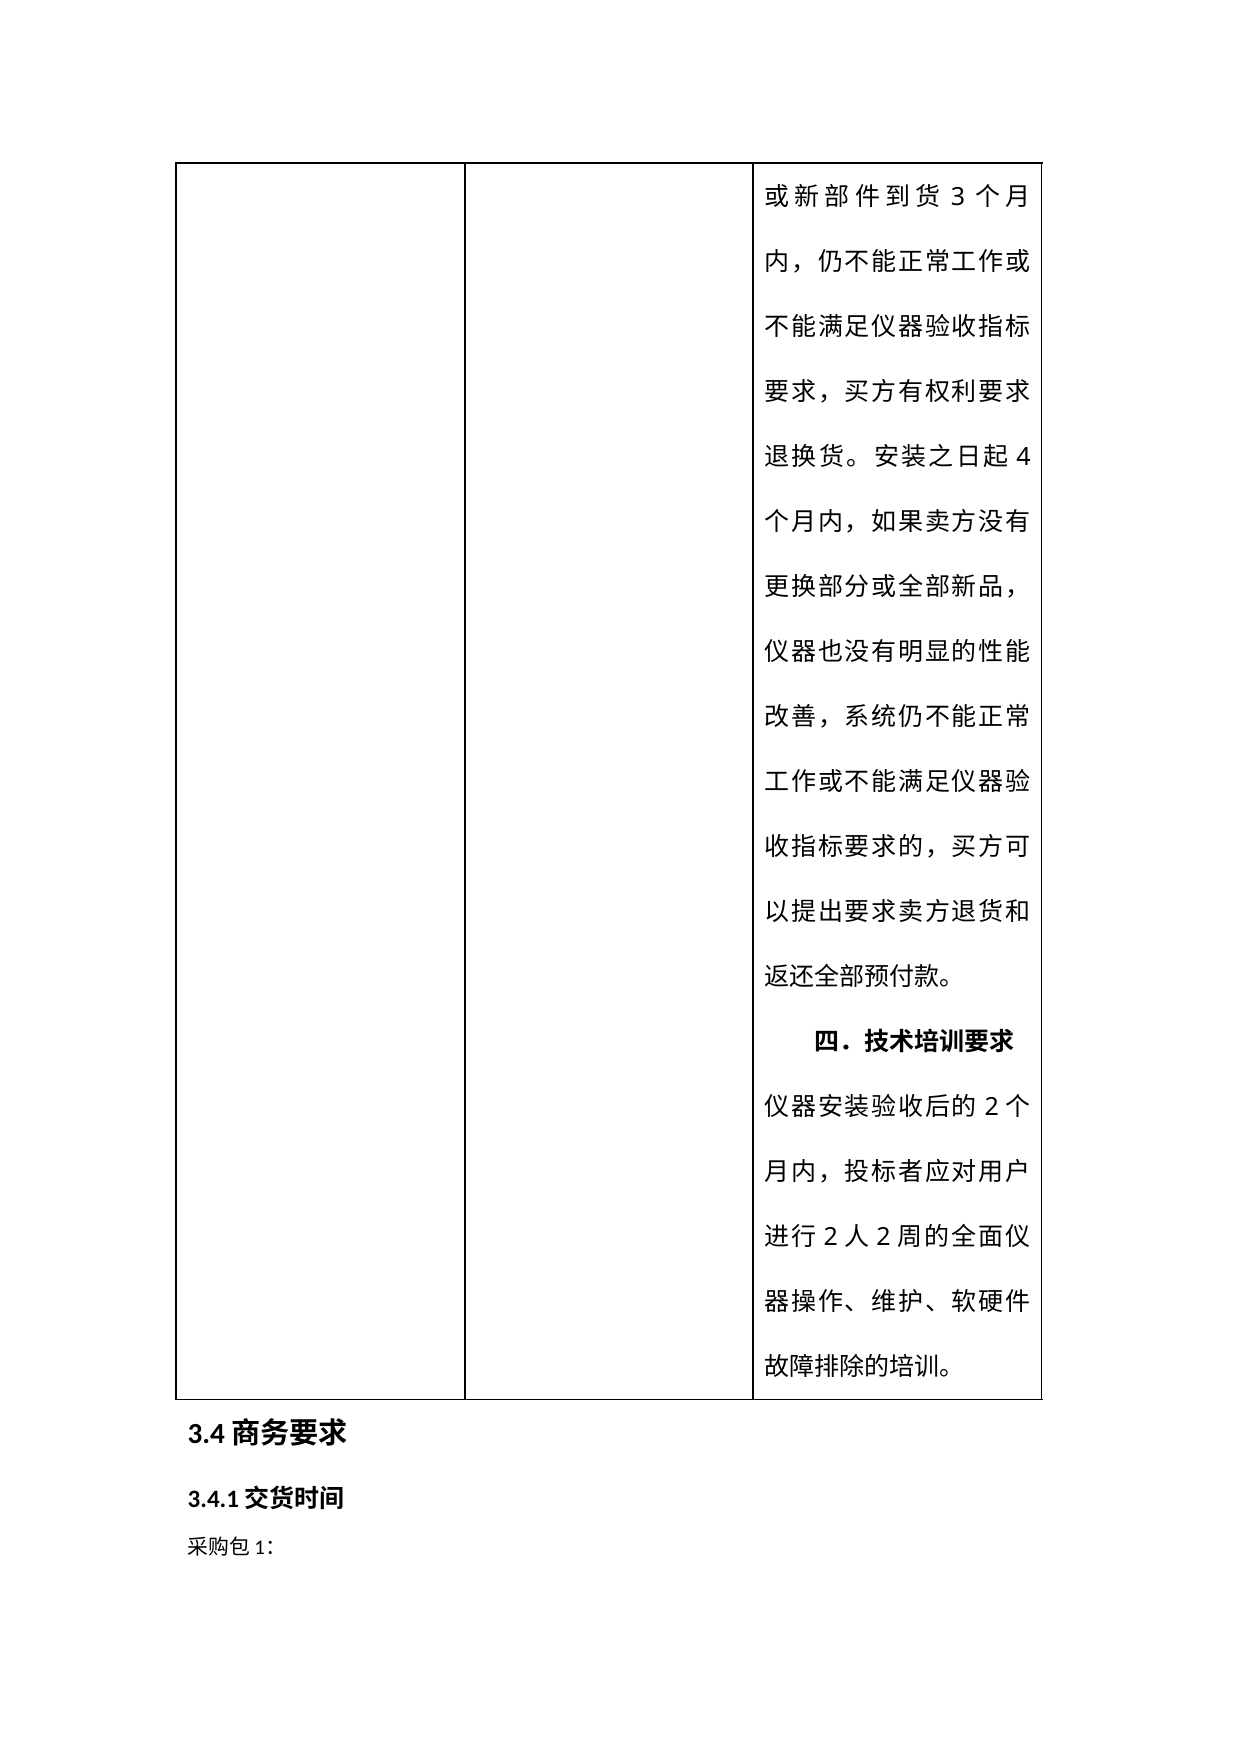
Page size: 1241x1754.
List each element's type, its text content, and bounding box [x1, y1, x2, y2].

table_cell 1 [466, 164, 752, 1398]
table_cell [754, 164, 1041, 1398]
text 3.4.1交货时间 [187, 1465, 1053, 1530]
text 3.4商务要求 [187, 1400, 1053, 1465]
table_cell [177, 164, 464, 1398]
text 采购包1： [187, 1530, 1053, 1563]
